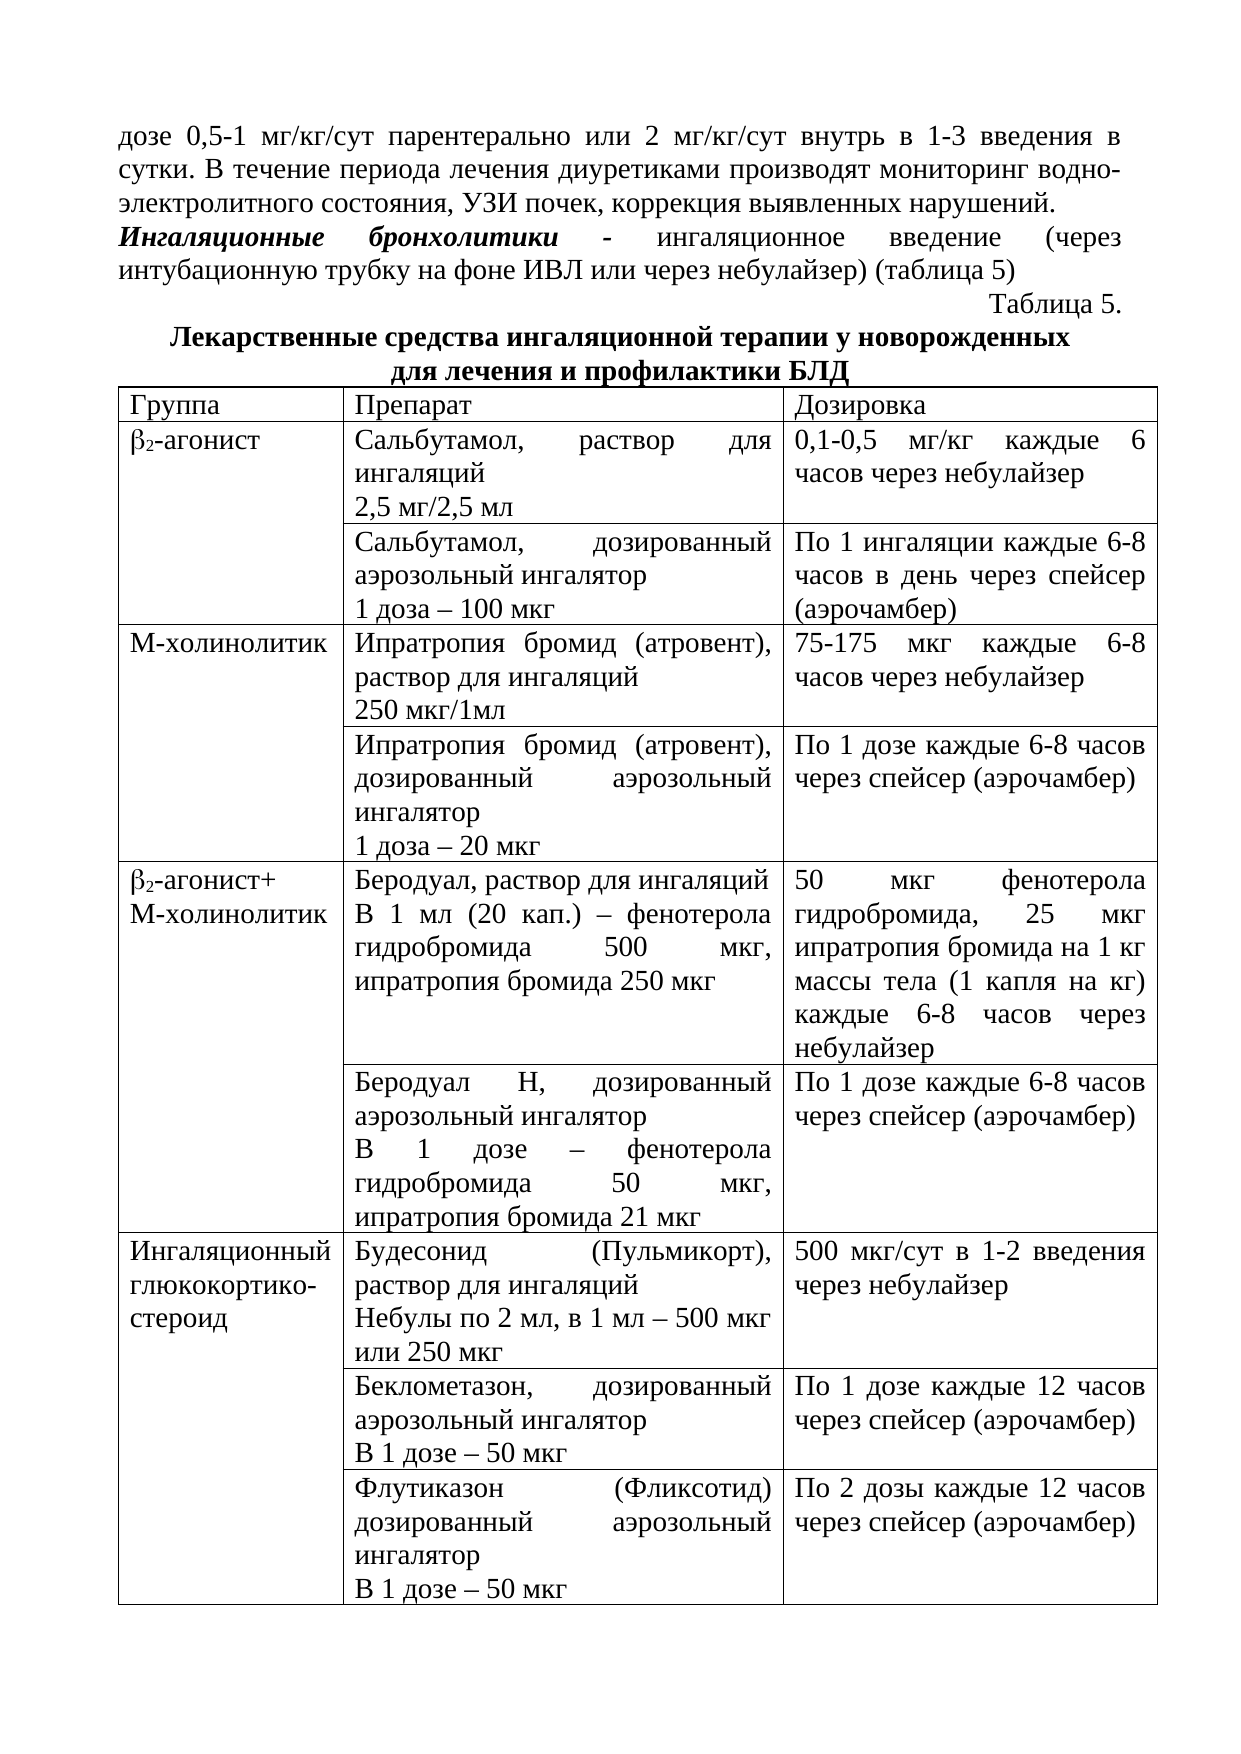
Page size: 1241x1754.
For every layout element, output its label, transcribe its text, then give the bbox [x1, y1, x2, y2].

text Таблица 5. [118, 286, 1122, 319]
table_cell 75-175 мкг каждые 6-8 часов через небулайзер [784, 625, 1157, 726]
table_cell Беродуал Н, дозированный аэрозольный ингалятор В 1 дозе – фенотерола гидробромида 50 мкг, ипратропия бромида 21 мкг [344, 1065, 783, 1232]
text Лекарственные средства ингаляционной терапии у новорожденных [118, 319, 1122, 353]
table_cell Ингаляционный глюкокортико-стероид [119, 1233, 343, 1604]
table_cell 2-агонист [119, 422, 343, 624]
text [118, 118, 1122, 219]
table_cell По 2 дозы каждые 12 часов через спейсер (аэрочамбер) [784, 1470, 1157, 1604]
table_cell Будесонид (Пульмикорт), раствор для ингаляций Небулы по 2 мл, в 1 мл – 500 мкг или 250 мкг [344, 1233, 783, 1367]
table_cell Флутиказон (Фликсотид) дозированный аэрозольный ингалятор В 1 дозе – 50 мкг [344, 1470, 783, 1604]
table_header Препарат [344, 388, 783, 421]
table_cell По 1 дозе каждые 6-8 часов через спейсер (аэрочамбер) [784, 1065, 1157, 1232]
table_cell 2-агонист+ М-холинолитик [119, 862, 343, 1232]
table_header Дозировка [784, 388, 1157, 421]
text Ингаляционные бронхолитики - ингаляционное введение (через интубационную трубку на фоне ИВЛ или через небулайзер) (таблица 5) [118, 219, 1122, 286]
table_cell 0,1-0,5 мг/кг каждые 6 часов через небулайзер [784, 422, 1157, 523]
table_cell 500 мкг/сут в 1-2 введения через небулайзер [784, 1233, 1157, 1367]
table_cell М-холинолитик [119, 625, 343, 861]
text для лечения и профилактики БЛД [118, 353, 1122, 386]
table_cell Беродуал, раствор для ингаляций В 1 мл (20 кап.) – фенотерола гидробромида 500 мкг, ипратропия бромида 250 мкг [344, 862, 783, 1063]
table_cell Ипратропия бромид (атровент), дозированный аэрозольный ингалятор 1 доза – 20 мкг [344, 727, 783, 861]
table_cell Беклометазон, дозированный аэрозольный ингалятор В 1 дозе – 50 мкг [344, 1369, 783, 1469]
table_header Группа [119, 388, 343, 421]
table_cell По 1 дозе каждые 6-8 часов через спейсер (аэрочамбер) [784, 727, 1157, 861]
table_cell Сальбутамол, раствор для ингаляций 2,5 мг/2,5 мл [344, 422, 783, 523]
table_cell По 1 ингаляции каждые 6-8 часов в день через спейсер (аэрочамбер) [784, 524, 1157, 624]
table_cell Ипратропия бромид (атровент), раствор для ингаляций 250 мкг/1мл [344, 625, 783, 726]
table_cell По 1 дозе каждые 12 часов через спейсер (аэрочамбер) [784, 1369, 1157, 1469]
table_cell 50 мкг фенотерола гидробромида, 25 мкг ипратропия бромида на 1 кг массы тела (1 капля на кг) каждые 6-8 часов через небулайзер [784, 862, 1157, 1063]
table_cell Сальбутамол, дозированный аэрозольный ингалятор 1 доза – 100 мкг [344, 524, 783, 624]
